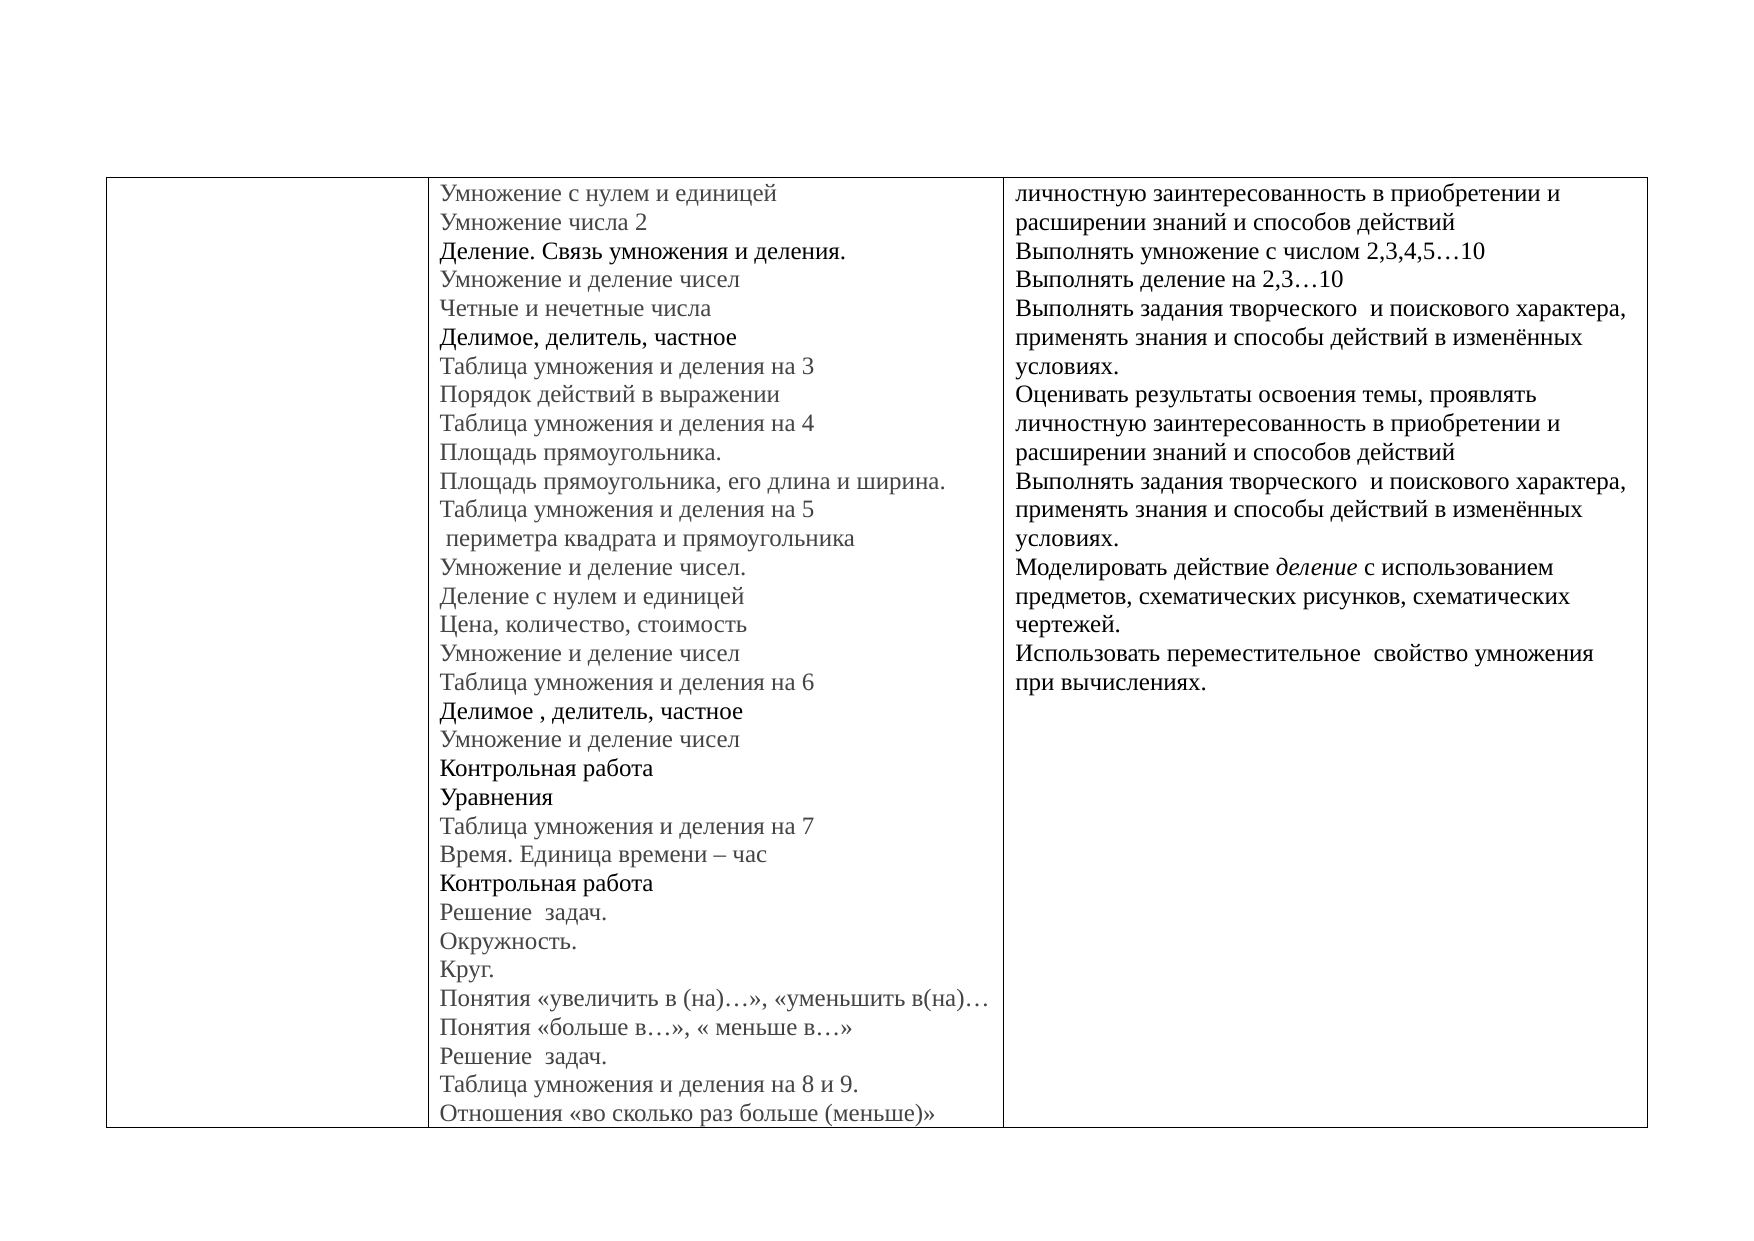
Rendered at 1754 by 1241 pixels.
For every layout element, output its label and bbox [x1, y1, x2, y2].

table_cell [429, 178, 1003, 1127]
table_cell [107, 178, 428, 1127]
table_cell [1004, 178, 1647, 1127]
